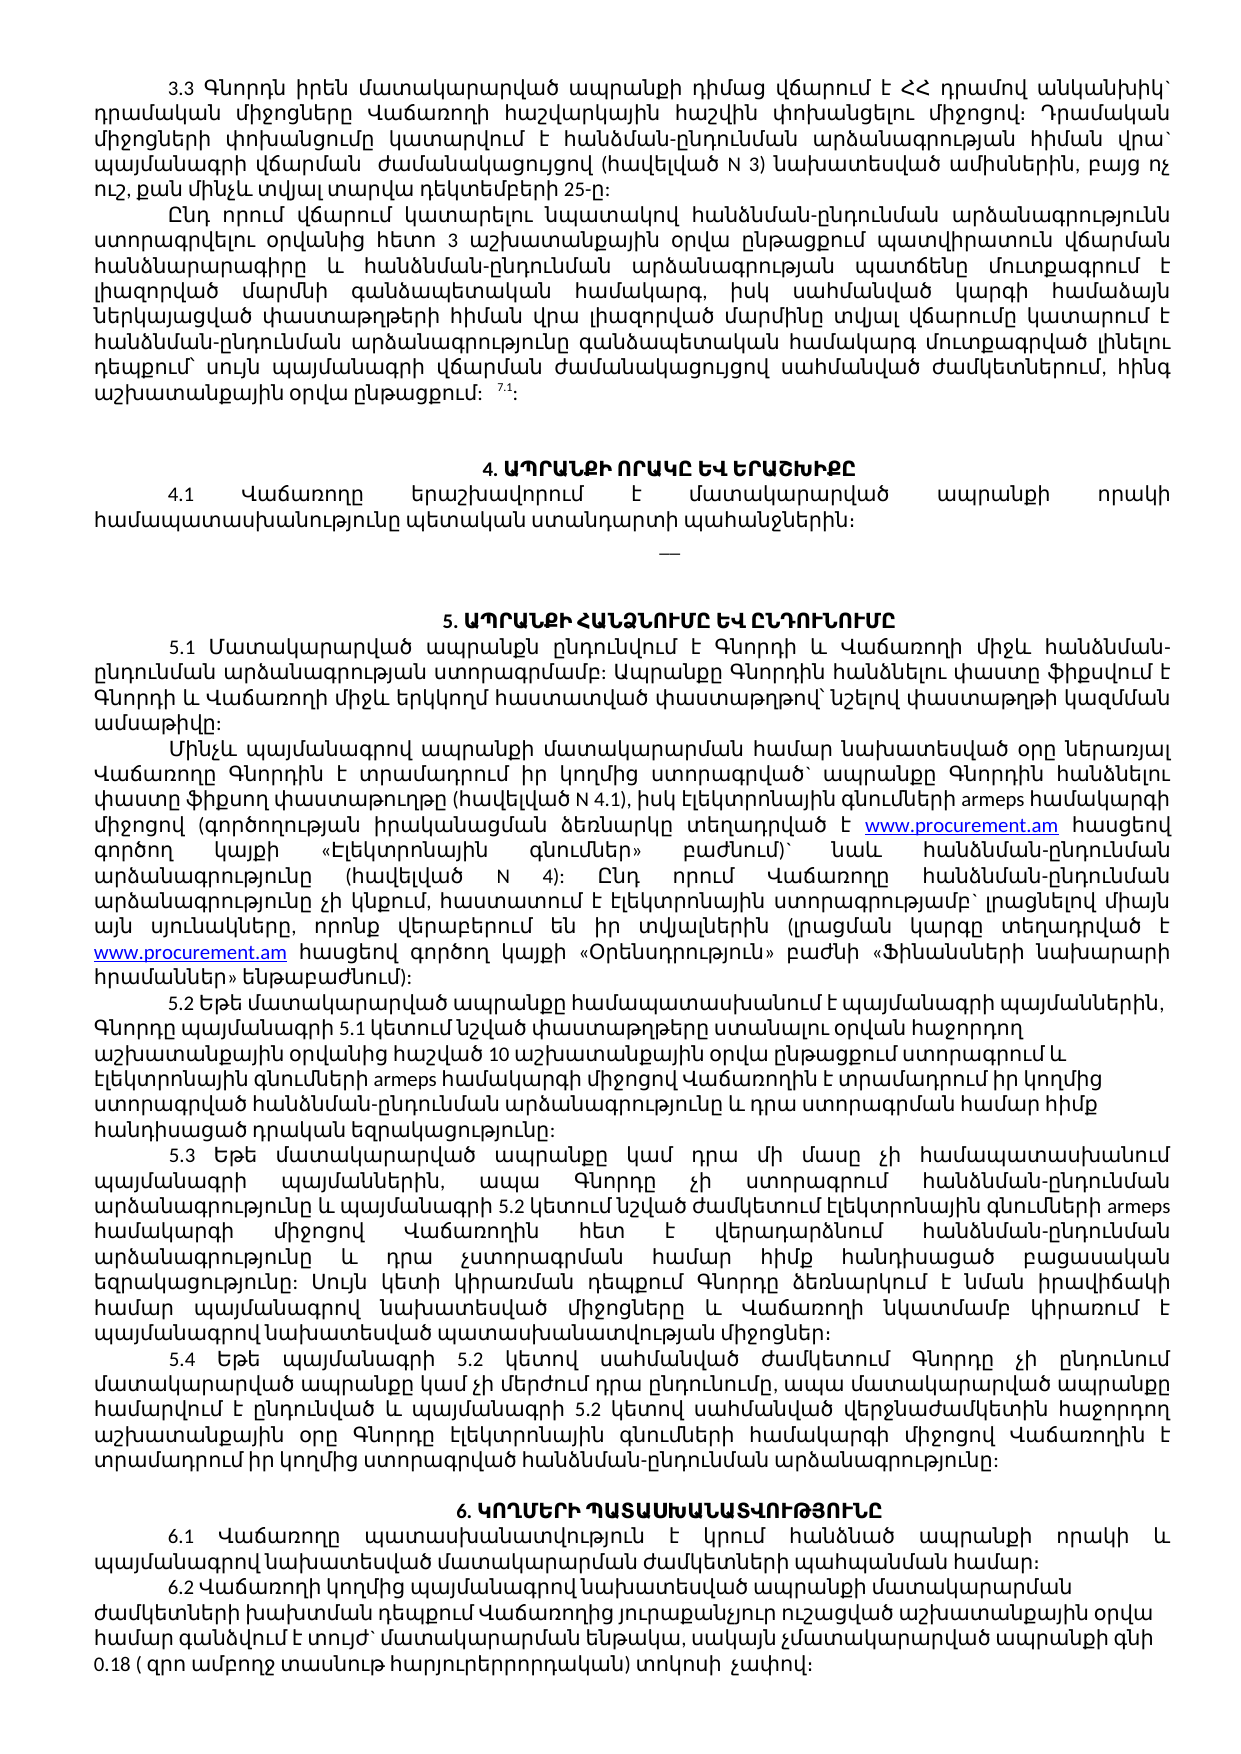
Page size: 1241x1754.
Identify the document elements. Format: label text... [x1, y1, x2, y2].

text 6.1 Վաճառողը պատասխանատվություն է կրում հանձնած ապրանքի որակի և պայմանագրով նախատեսված մատակարարման ժամկետների պահպանման համար։ [94, 1524, 1171, 1574]
text 4.1 Վաճառողը երաշխավորում է մատակարարված ապրանքի որակի համապատասխանությունը պետական ստանդարտի պահանջներին։ [94, 482, 1171, 532]
text 5.2 Եթե մատակարարված ապրանքը համապատասխանում է պայմանագրի պայմաններին, Գնորդը պայմանագրի 5.1 կետում նշված փաստաթղթերը ստանալու օրվան հաջորդող աշխատանքային օրվանից հաշված 10 աշխատանքային օրվա ընթացքում ստորագրում և էլեկտրոնային գնումների armeps համակարգի միջոցով Վաճառողին է տրամադրում իր կողմից ստորագրված հանձնման-ընդունման արձանագրությունը և դրա ստորագրման համար հիմք հանդիսացած դրական եզրակացությունը: [94, 990, 1171, 1142]
text 6.2 Վաճառողի կողմից պայմանագրով նախատեսված ապրանքի մատակարարման ժամկետների խախտման դեպքում Վաճառողից յուրաքանչյուր ուշացված աշխատանքային օրվա համար գանձվում է տույժ` մատակարարման ենթակա, սակայն չմատակարարված ապրանքի գնի 0.18 ( զրո ամբողջ տասնութ հարյուրերրորդական) տոկոսի չափով։ [94, 1574, 1171, 1676]
text 3.3 Գնորդն իրեն մատակարարված ապրանքի դիմաց վճարում է ՀՀ դրամով անկանխիկ` դրամական միջոցները Վաճառողի հաշվարկային հաշվին փոխանցելու միջոցով։ Դրամական միջոցների փոխանցումը կատարվում է հանձման-ընդունման արձանագրության հիման վրա` պայմանագրի վճարման ժամանակացույցով (հավելված N 3) նախատեսված ամիսներին, բայց ոչ ուշ, քան մինչև տվյալ տարվա դեկտեմբերի 25-ը: [94, 75, 1171, 202]
text 5.1 Մատակարարված ապրանքն ընդունվում է Գնորդի և Վաճառողի միջև հանձնման-ընդունման արձանագրության ստորագրմամբ: Ապրանքը Գնորդին հանձնելու փաստը ֆիքսվում է Գնորդի և Վաճառողի միջև երկկողմ հաստատված փաստաթղթով՝ նշելով փաստաթղթի կազմման ամսաթիվը: [94, 634, 1171, 736]
text 4. ԱՊՐԱՆՔԻ ՈՐԱԿԸ ԵՎ ԵՐԱՇԽԻՔԸ [94, 456, 1171, 482]
text 5.3 Եթե մատակարարված ապրանքը կամ դրա մի մասը չի համապատասխանում պայմանագրի պայմաններին, ապա Գնորդը չի ստորագրում հանձնման-ընդունման արձանագրությունը և պայմանագրի 5.2 կետում նշված ժամկետում էլեկտրոնային գնումների armeps համակարգի միջոցով Վաճառողին հետ է վերադարձնում հանձնման-ընդունման արձանագրությունը և դրա չստորագրման համար հիմք հանդիսացած բացասական եզրակացությունը: Սույն կետի կիրառման դեպքում Գնորդը ձեռնարկում է նման իրավիճակի համար պայմանագրով նախատեսված միջոցները և Վաճառողի նկատմամբ կիրառում է պայմանագրով նախատեսված պատասխանատվության միջոցներ։ [94, 1142, 1171, 1346]
text Մինչև պայմանագրով ապրանքի մատակարարման համար նախատեսված օրը ներառյալ Վաճառողը Գնորդին է տրամադրում իր կողմից ստորագրված` ապրանքը Գնորդին հանձնելու փաստը ֆիքսող փաստաթուղթը (հավելված N 4.1), իսկ էլեկտրոնային գնումների armeps համակարգի միջոցով (գործողության իրականացման ձեռնարկը տեղադրված է www.procurement.am հասցեով գործող կայքի «Էլեկտրոնային գնումներ» բաժնում)` նաև հանձնման-ընդունման արձանագրությունը (հավելված N 4): Ընդ որում Վաճառողը հանձնման-ընդունման արձանագրությունը չի կնքում, հաստատում է էլեկտրոնային ստորագրությամբ` լրացնելով միայն այն սյունակները, որոնք վերաբերում են իր տվյալներին (լրացման կարգը տեղադրված է www.procurement.am հասցեով գործող կայքի «Օրենսդրություն» բաժնի «Ֆինանսների նախարարի հրամաններ» ենթաբաժնում): [94, 736, 1171, 990]
text 5.4 Եթե պայմանագրի 5.2 կետով սահմանված ժամկետում Գնորդը չի ընդունում մատակարարված ապրանքը կամ չի մերժում դրա ընդունումը, ապա մատակարարված ապրանքը համարվում է ընդունված և պայմանագրի 5.2 կետով սահմանված վերջնաժամկետին հաջորդող աշխատանքային օրը Գնորդը էլեկտրոնային գնումների համակարգի միջոցով Վաճառողին է տրամադրում իր կողմից ստորագրված հանձնման-ընդունման արձանագրությունը: [94, 1346, 1171, 1473]
text __ [94, 532, 1171, 558]
text 5. ԱՊՐԱՆՔԻ ՀԱՆՁՆՈՒՄԸ ԵՎ ԸՆԴՈՒՆՈՒՄԸ [94, 609, 1171, 634]
text 6. ԿՈՂՄԵՐԻ ՊԱՏԱՍԽԱՆԱՏՎՈՒԹՅՈՒՆԸ [94, 1498, 1171, 1524]
